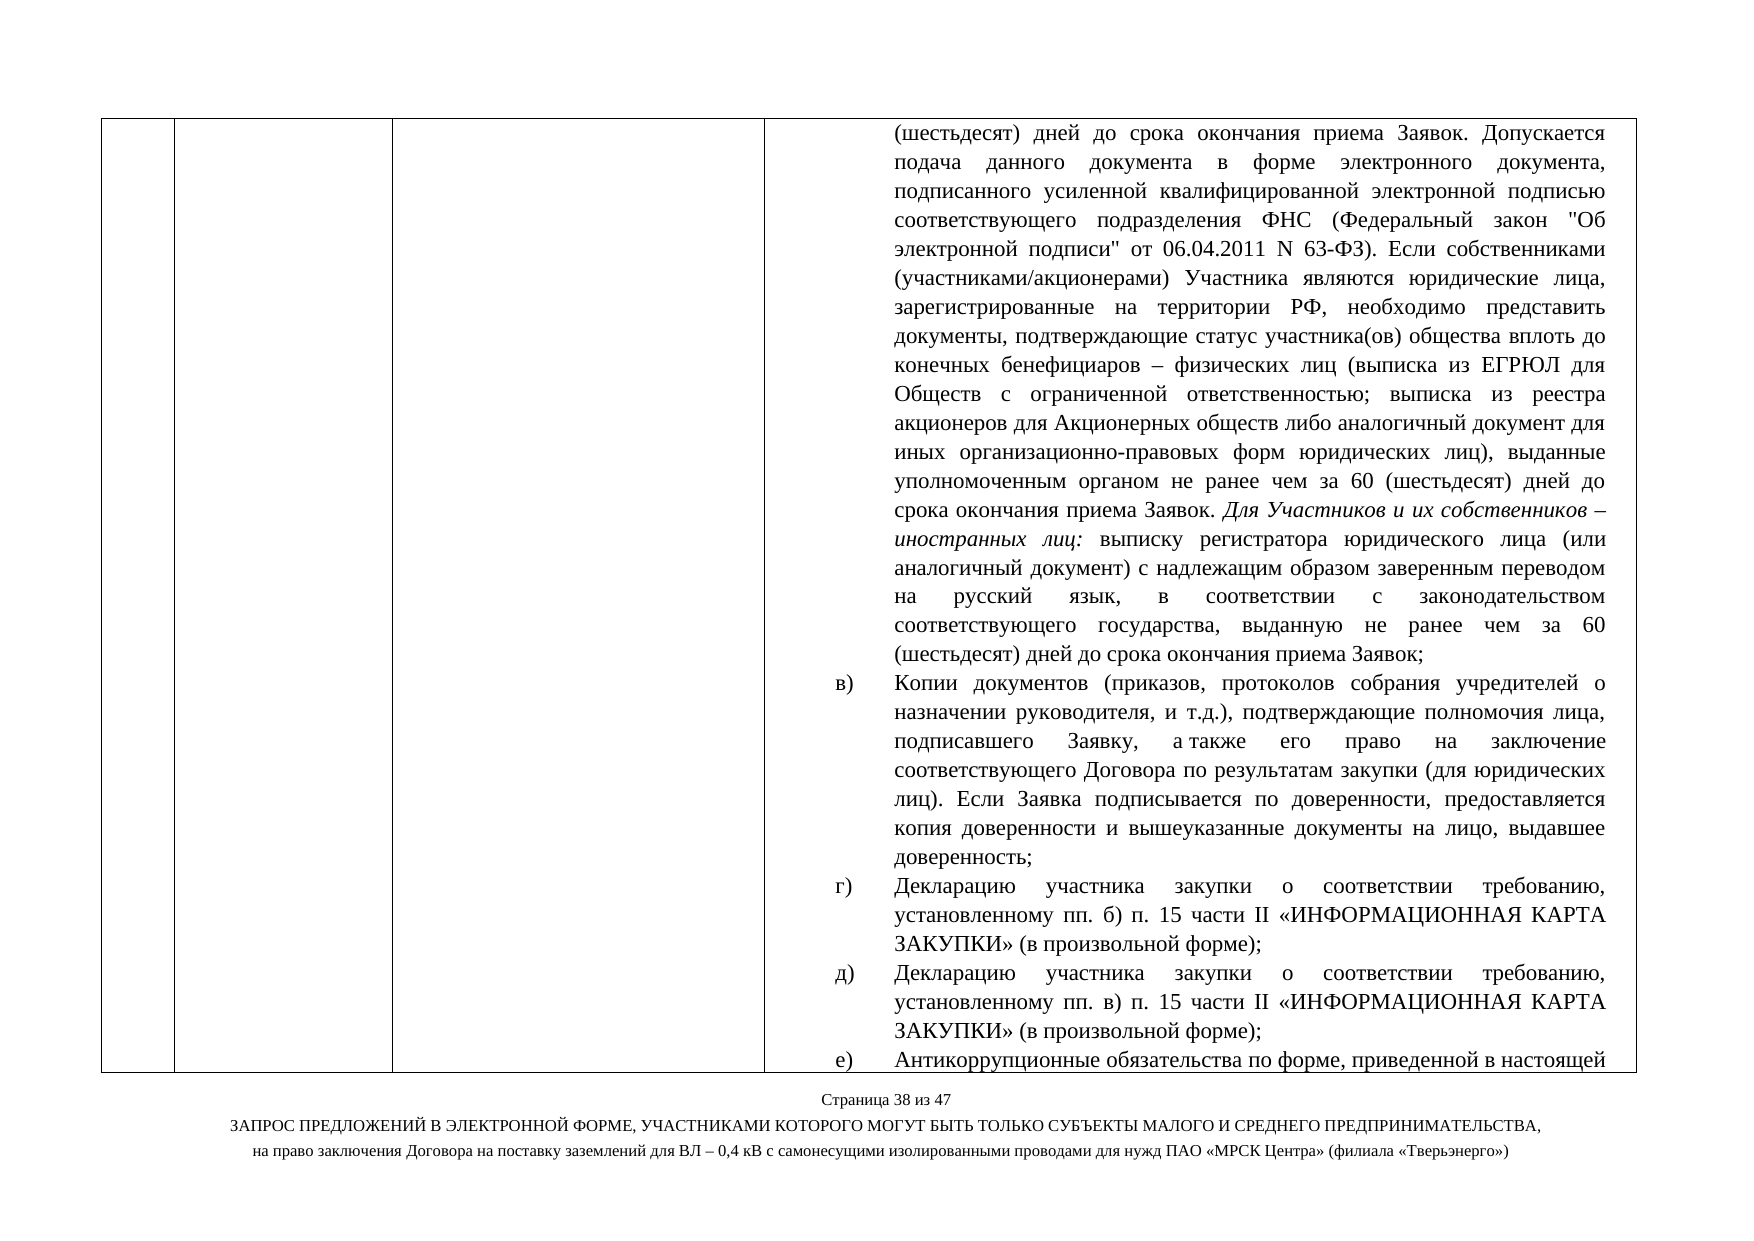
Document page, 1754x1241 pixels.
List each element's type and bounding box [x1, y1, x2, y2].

table_cell [765, 119, 1636, 1072]
table_cell [175, 119, 392, 1072]
table_cell [102, 119, 174, 1072]
table_cell [393, 119, 764, 1072]
